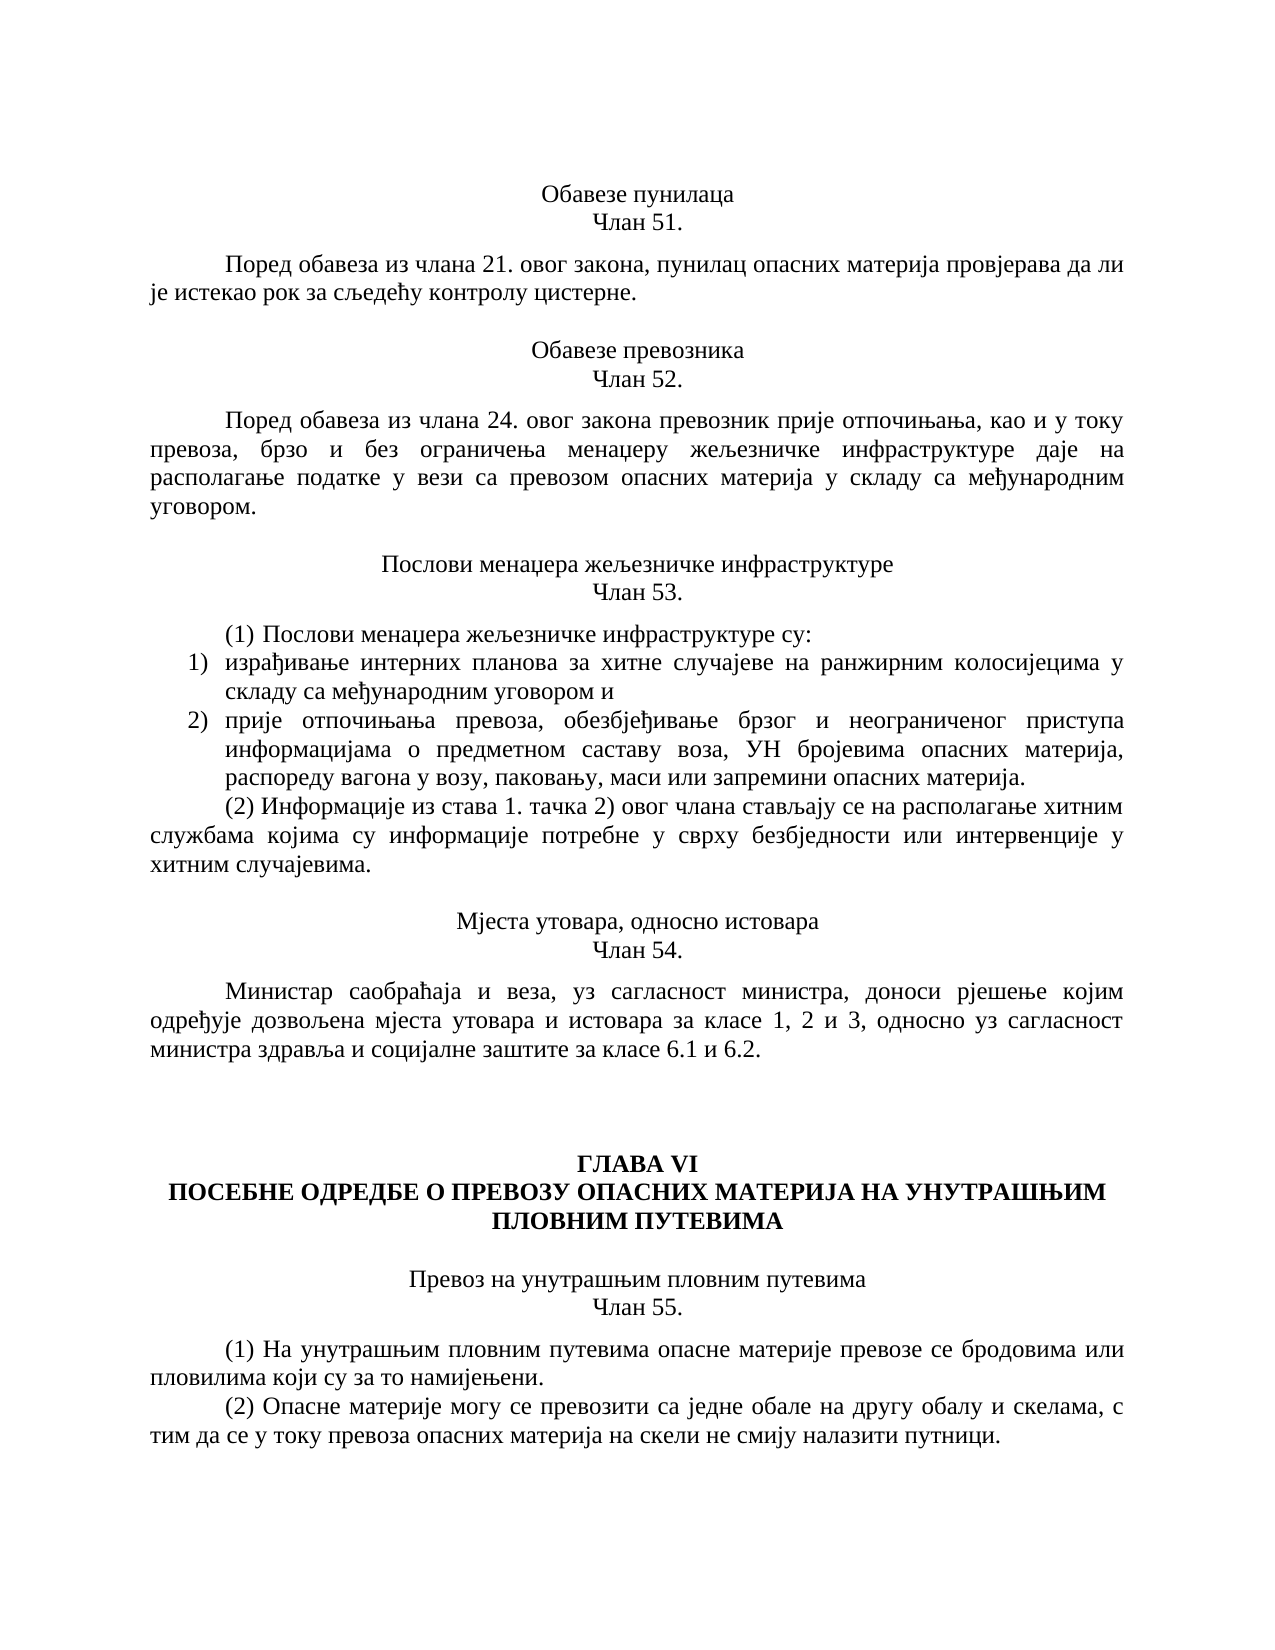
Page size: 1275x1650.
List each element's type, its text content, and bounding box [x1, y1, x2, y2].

text (1) На унутрашњим пловним путевима опасне материје превозе се бродовима или пловилима који су за то намијењени. [150, 1334, 1125, 1391]
text ПОСЕБНЕ ОДРЕДБЕ О ПРЕВОЗУ ОПАСНИХ МАТЕРИЈА НА УНУТРАШЊИМ [150, 1177, 1125, 1206]
text Члан 53. [150, 577, 1125, 606]
text (2) Информације из става 1. тачка 2) овог члана стављају се на располагање хитним службама којима су информације потребне у сврху безбједности или интервенције у хитним случајевима. [150, 791, 1125, 877]
text Обавезе превозника Члан 52. [150, 335, 1125, 392]
text (2) Опасне материје могу се превозити са једне обале на другу обалу и скелама, с тим да се у току превоза опасних материја на скели не смију налазити путници. [150, 1391, 1125, 1449]
text Члан 54. [150, 935, 1125, 964]
text ПЛОВНИМ ПУТЕВИМА [150, 1206, 1125, 1235]
text Члан 55. [150, 1292, 1125, 1321]
text Мјеста утовара, односно истовара [150, 906, 1125, 935]
list прије отпочињања превоза, обезбјеђивање брзог и неограниченог приступа информацијама о предметном саставу воза, УН бројевима опасних материја, распореду вагона у возу, паковању, маси или запремини опасних материја. [187, 705, 1125, 791]
text ГЛАВА VI [150, 1149, 1125, 1177]
list израђивање интерних планова за хитне случајеве на ранжирним колосијецима у складу са међународним уговором и [187, 647, 1125, 705]
text Поред обавеза из члана 24. овог закона превозник прије отпочињања, као и у току превоза, брзо и без ограничења менаџеру жељезничке инфраструктуре даје на располагање податке у вези са превозом опасних материја у складу са међународним уговором. [150, 405, 1125, 520]
text Превоз на унутрашњим пловним путевима [150, 1235, 1125, 1292]
text Поред обавеза из члана 21. овог закона, пунилац опасних материја провјерава да ли је истекао рок за сљедећу контролу цистерне. [150, 249, 1125, 306]
list Послови менаџера жељезничке инфраструктуре су: [225, 619, 1125, 647]
text Обавезе пунилаца Члан 51. [150, 179, 1125, 236]
text Послови менаџера жељезничке инфраструктуре [150, 549, 1125, 577]
text Министар саобраћаја и веза, уз сагласност министра, доноси рјешење којим одређује дозвољена мјеста утовара и истовара за класе 1, 2 и 3, односно уз сагласност министра здравља и социјалне заштите за класе 6.1 и 6.2. [150, 976, 1125, 1062]
